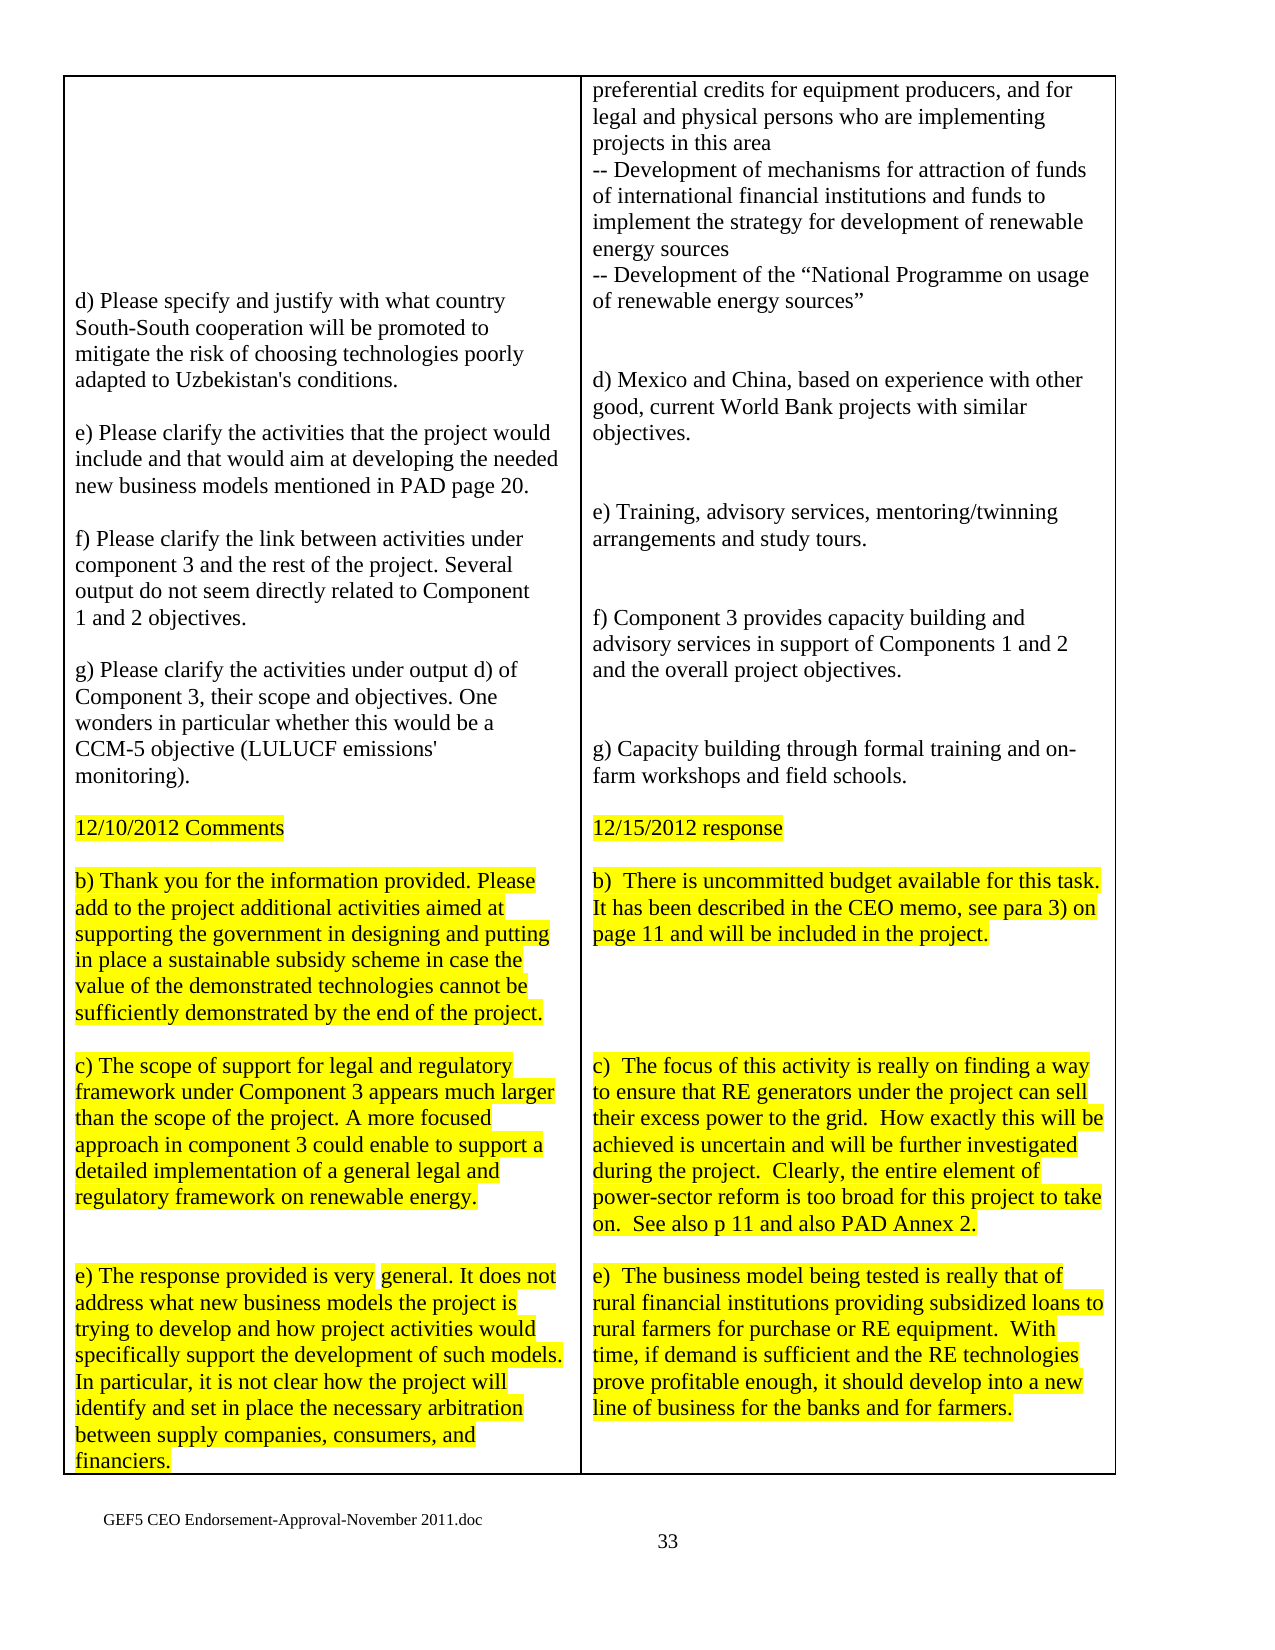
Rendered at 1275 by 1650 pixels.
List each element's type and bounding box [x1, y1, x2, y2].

table_cell [65, 77, 580, 1473]
table_cell [582, 77, 1115, 1473]
